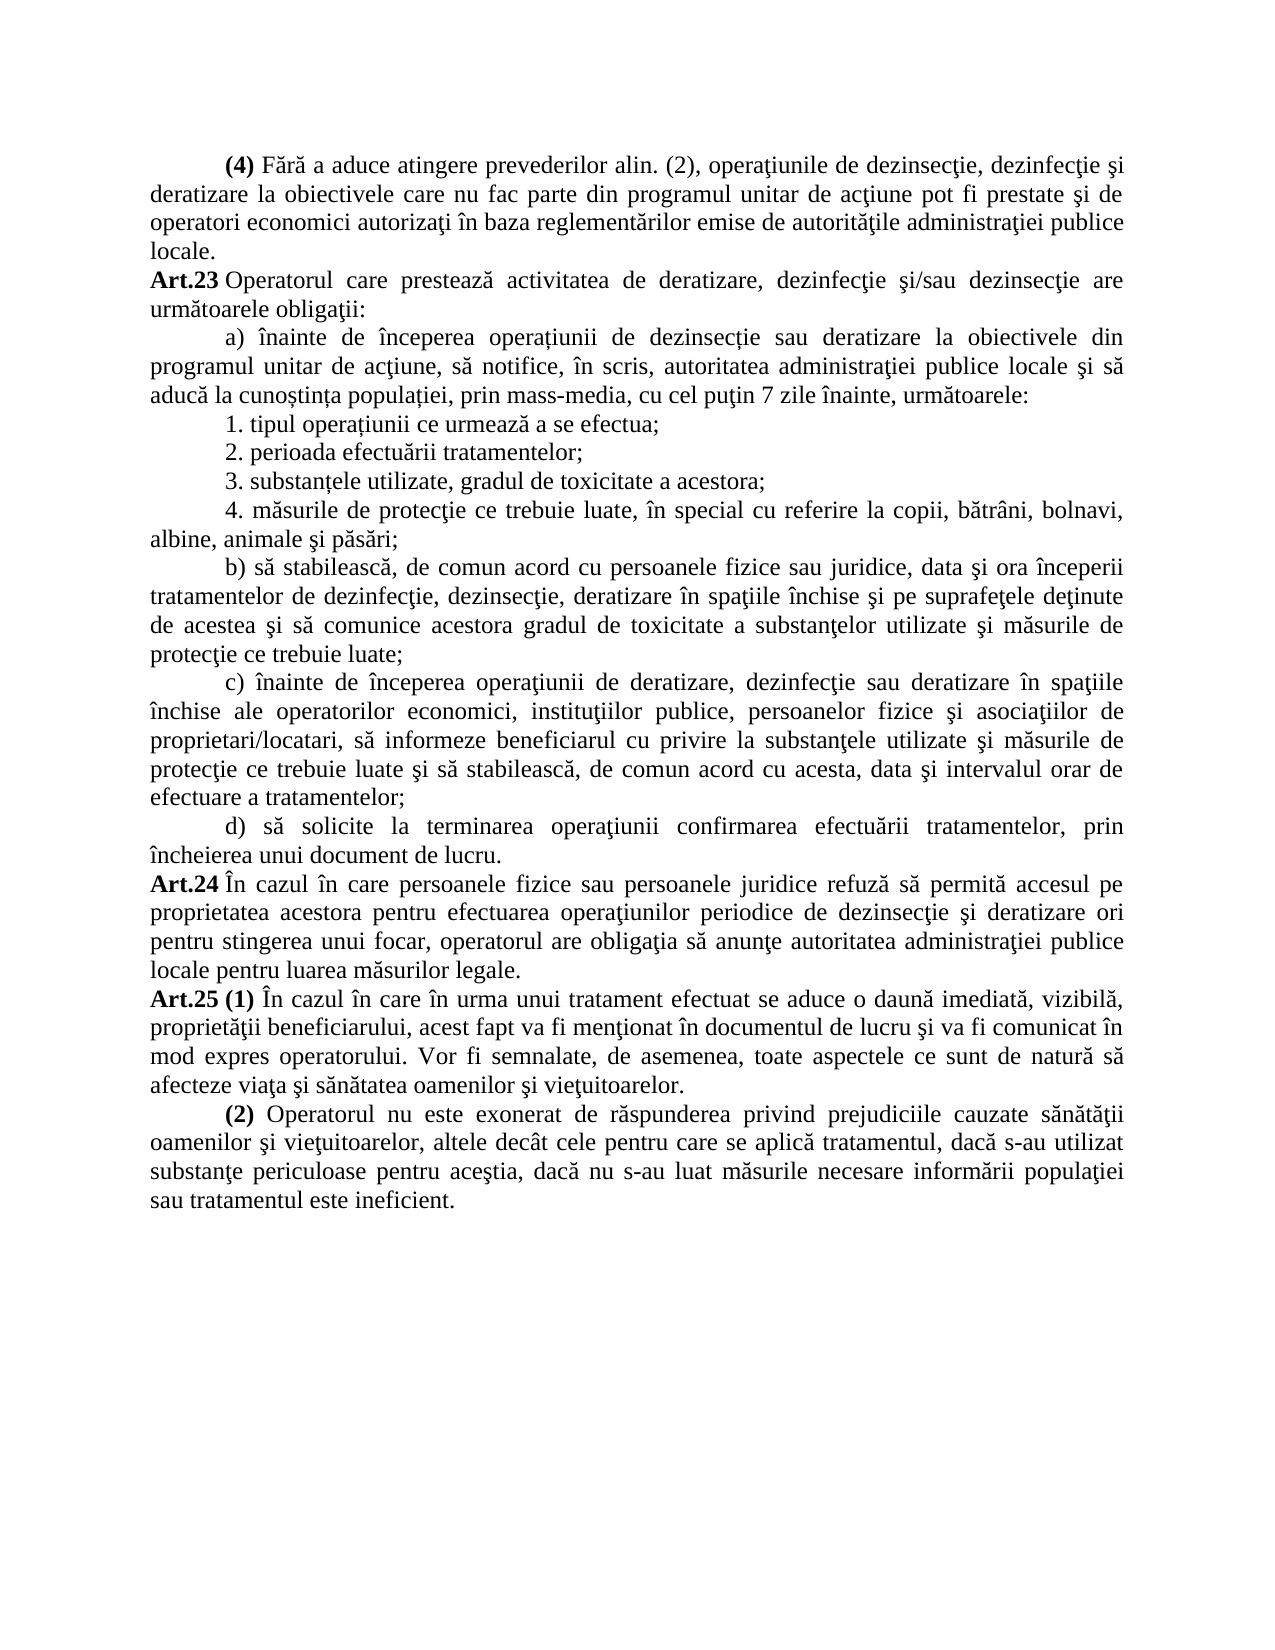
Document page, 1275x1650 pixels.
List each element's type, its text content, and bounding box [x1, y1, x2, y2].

text a) înainte de începerea operațiunii de dezinsecție sau deratizare la obiectivele din programul unitar de acţiune, să notifice, în scris, autoritatea administraţiei publice locale şi să aducă la cunoștința populației, prin mass-media, cu cel puţin 7 zile înainte, următoarele: [150, 322, 1125, 409]
text b) să stabilească, de comun acord cu persoanele fizice sau juridice, data şi ora începerii tratamentelor de dezinfecţie, dezinsecţie, deratizare în spaţiile închise şi pe suprafeţele deţinute de acestea şi să comunice acestora gradul de toxicitate a substanţelor utilizate şi măsurile de protecţie ce trebuie luate; [150, 552, 1125, 667]
text c) înainte de începerea operaţiunii de deratizare, dezinfecţie sau deratizare în spaţiile închise ale operatorilor economici, instituţiilor publice, persoanelor fizice şi asociaţiilor de proprietari/locatari, să informeze beneficiarul cu privire la substanţele utilizate şi măsurile de protecţie ce trebuie luate şi să stabilească, de comun acord cu acesta, data şi intervalul orar de efectuare a tratamentelor; [150, 667, 1125, 811]
text (2) Operatorul nu este exonerat de răspunderea privind prejudiciile cauzate sănătăţii oamenilor şi vieţuitoarelor, altele decât cele pentru care se aplică tratamentul, dacă s-au utilizat substanţe periculoase pentru aceştia, dacă nu s-au luat măsurile necesare informării populaţiei sau tratamentul este ineficient. [150, 1099, 1125, 1214]
text În cazul în care persoanele fizice sau persoanele juridice refuză să permită accesul pe proprietatea acestora pentru efectuarea operaţiunilor periodice de dezinsecţie şi deratizare ori pentru stingerea unui focar, operatorul are obligaţia să anunţe autoritatea administraţiei publice locale pentru luarea măsurilor legale. [150, 869, 1125, 984]
text 4. măsurile de protecţie ce trebuie luate, în special cu referire la copii, bătrâni, bolnavi, albine, animale şi păsări; [150, 495, 1125, 552]
text d) să solicite la terminarea operaţiunii confirmarea efectuării tratamentelor, prin încheierea unui document de lucru. [150, 811, 1125, 869]
text Operatorul care prestează activitatea de deratizare, dezinfecţie şi/sau dezinsecţie are următoarele obligaţii: [150, 265, 1125, 322]
text 1. tipul operațiunii ce urmează a se efectua; [150, 409, 1125, 437]
text (4) Fără a aduce atingere prevederilor alin. (2), operaţiunile de dezinsecţie, dezinfecţie şi deratizare la obiectivele care nu fac parte din programul unitar de acţiune pot fi prestate şi de operatori economici autorizaţi în baza reglementărilor emise de autorităţile administraţiei publice locale. [150, 150, 1125, 265]
text (1) În cazul în care în urma unui tratament efectuat se aduce o daună imediată, vizibilă, proprietăţii beneficiarului, acest fapt va fi menţionat în documentul de lucru şi va fi comunicat în mod expres operatorului. Vor fi semnalate, de asemenea, toate aspectele ce sunt de natură să afecteze viaţa şi sănătatea oamenilor şi vieţuitoarelor. [150, 984, 1125, 1099]
text 3. substanțele utilizate, gradul de toxicitate a acestora; [150, 466, 1125, 495]
text 2. perioada efectuării tratamentelor; [150, 437, 1125, 466]
